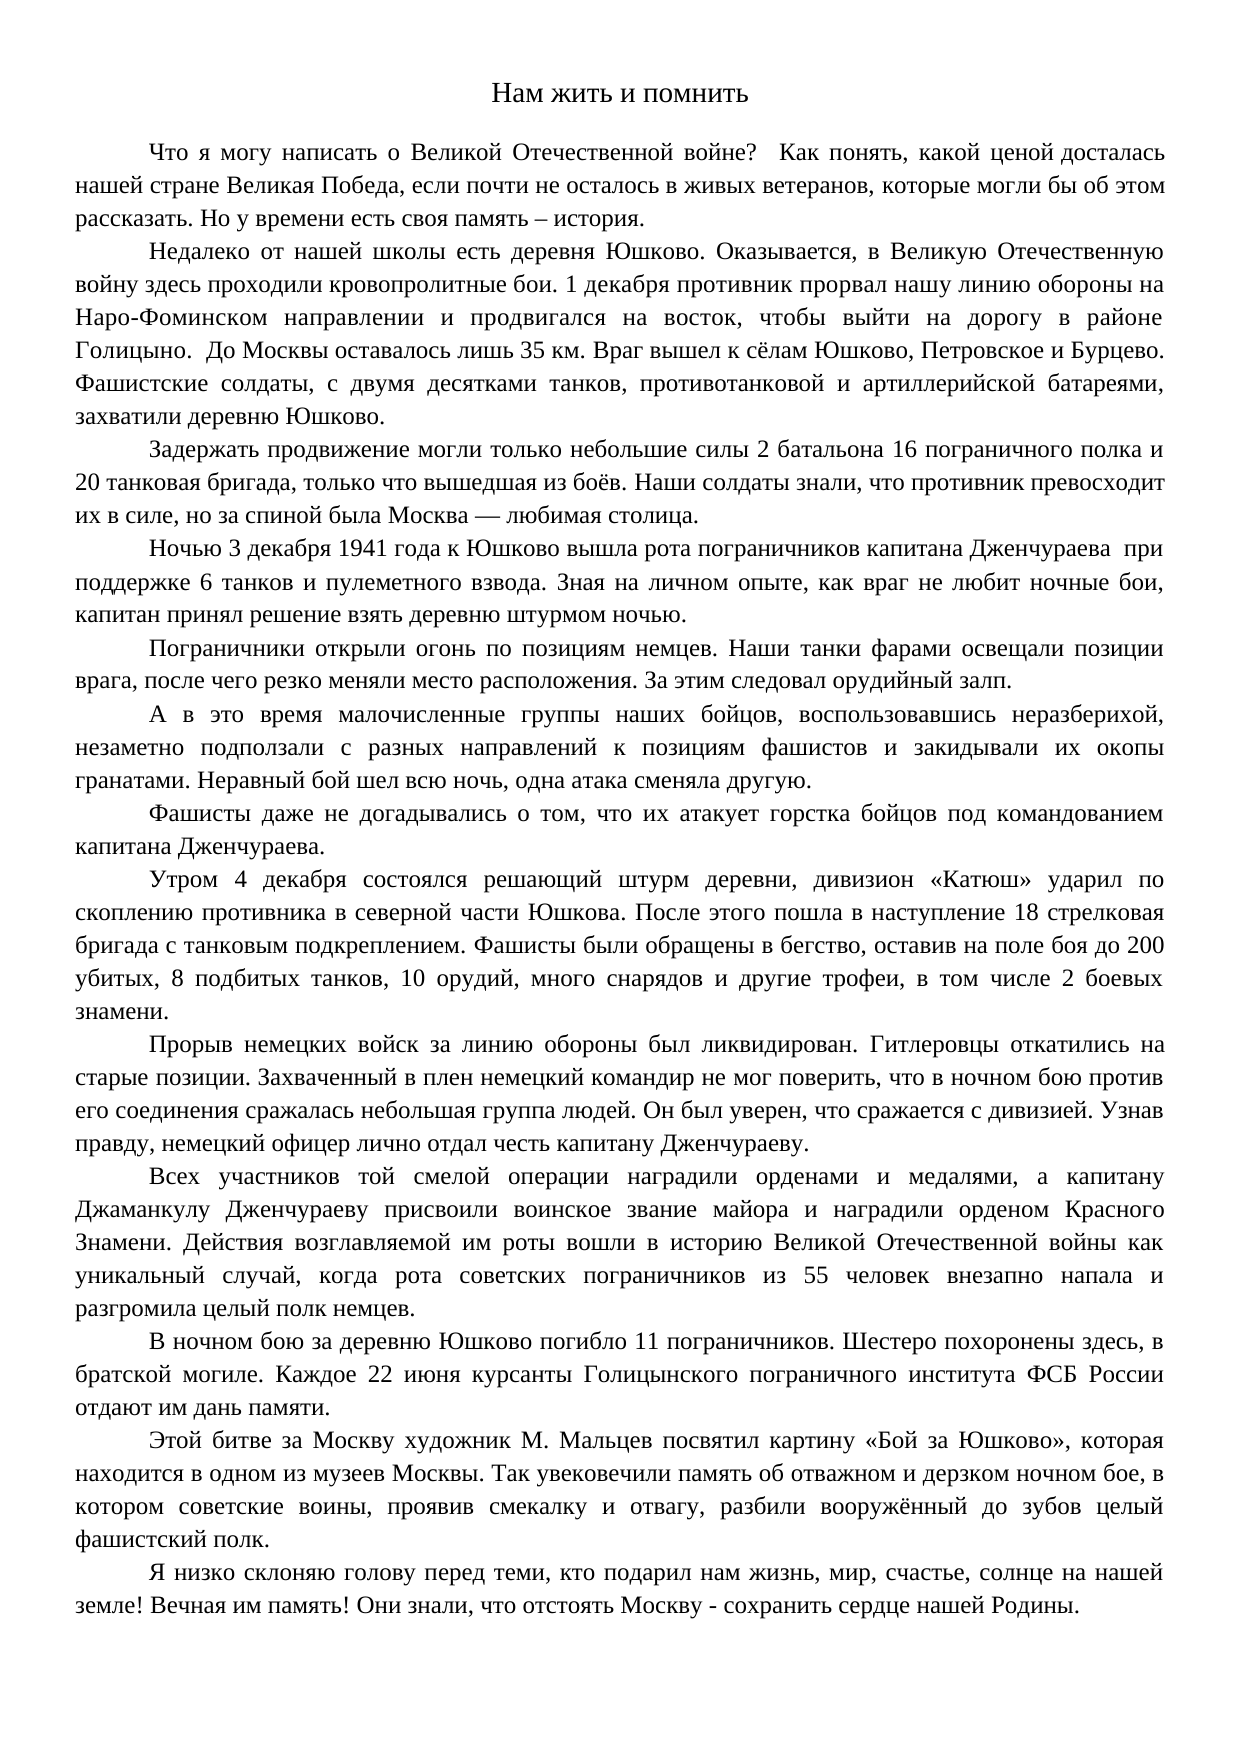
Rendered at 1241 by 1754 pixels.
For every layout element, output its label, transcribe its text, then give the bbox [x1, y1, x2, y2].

text Этой битве за Москву художник М. Мальцев посвятил картину «Бой за Юшково», которая находится в одном из музеев Москвы. Так увековечили память об отважном и дерзком ночном бое, в котором советские воины, проявив смекалку и отвагу, разбили вооружённый до зубов целый фашистский полк. [75, 1425, 1165, 1553]
text Что я могу написать о Великой Отечественной войне? Как понять, какой ценой досталась нашей стране Великая Победа, если почти не осталось в живых ветеранов, которые могли бы об этом рассказать. Но у времени есть своя память – история. [75, 137, 1165, 232]
text Задержать продвижение могли только небольшие силы 2 батальона 16 пограничного полка и 20 танковая бригада, только что вышедшая из боёв. Наши солдаты знали, что противник превосходит их в силе, но за спиной была Москва — любимая столица. [75, 434, 1165, 529]
text Утром 4 декабря состоялся решающий штурм деревни, дивизион «Катюш» ударил по скоплению противника в северной части Юшкова. После этого пошла в наступление 18 стрелковая бригада с танковым подкреплением. Фашисты были обращены в бегство, оставив на поле боя до 200 убитых, 8 подбитых танков, 10 орудий, много снарядов и другие трофеи, в том числе 2 боевых знамени. [75, 926, 1165, 1024]
text Пограничники открыли огонь по позициям немцев. Наши танки фарами освещали позиции врага, после чего резко меняли место расположения. За этим следовал орудийный залп. [75, 633, 1165, 694]
text В ночном бою за деревню Юшково погибло 11 пограничников. Шестеро похоронены здесь, в братской могиле. Каждое 22 июня курсанты Голицынского пограничного института ФСБ России отдают им дань памяти. [75, 1326, 1165, 1421]
text Прорыв немецких войск за линию обороны был ликвидирован. Гитлеровцы откатились на старые позиции. Захваченный в плен немецкий командир не мог поверить, что в ночном бою против его соединения сражалась небольшая группа людей. Он был уверен, что сражается с дивизией. Узнав правду, немецкий офицер лично отдал честь капитану Дженчураеву. [75, 1029, 1165, 1095]
text Прорыв немецких войск за линию обороны был ликвидирован. Гитлеровцы откатились на старые позиции. Захваченный в плен немецкий командир не мог поверить, что в ночном бою против его соединения сражалась небольшая группа людей. Он был уверен, что сражается с дивизией. Узнав правду, немецкий офицер лично отдал честь капитану Дженчураеву. [75, 1124, 1165, 1157]
text Всех участников той смелой операции наградили орденами и медалями, а капитану Джаманкулу Дженчураеву присвоили воинское звание майора и наградили орденом Красного Знамени. Действия возглавляемой им роты вошли в историю Великой Отечественной войны как уникальный случай, когда рота советских пограничников из 55 человек внезапно напала и разгромила целый полк немцев. [75, 1161, 1165, 1194]
text Я низко склоняю голову перед теми, кто подарил нам жизнь, мир, счастье, солнце на нашей земле! Вечная им память! Они знали, что отстоять Москву - сохранить сердце нашей Родины. [75, 1557, 1165, 1619]
text Недалеко от нашей школы есть деревня Юшково. Оказывается, в Великую Отечественную войну здесь проходили кровопролитные бои. 1 декабря противник прорвал нашу линию обороны на Наро-Фоминском направлении и продвигался на восток, чтобы выйти на дорогу в районе Голицыно. До Москвы оставалось лишь 35 км. Враг вышел к сёлам Юшково, Петровское и Бурцево. Фашистские солдаты, с двумя десятками танков, противотанковой и артиллерийской батареями, захватили деревню Юшково. [75, 236, 1165, 430]
text Ночью 3 декабря 1941 года к Юшково вышла рота пограничников капитана Дженчураева при поддержке 6 танков и пулеметного взвода. Зная на личном опыте, как враг не любит ночные бои, капитан принял решение взять деревню штурмом ночью. [75, 533, 1165, 628]
text Фашисты даже не догадывались о том, что их атакует горстка бойцов под командованием капитана Дженчураева. [75, 798, 1165, 859]
text Нам жить и помнить [75, 75, 1165, 108]
text А в это время малочисленные группы наших бойцов, воспользовавшись неразберихой, незаметно подползали с разных направлений к позициям фашистов и закидывали их окопы гранатами. Неравный бой шел всю ночь, одна атака сменяла другую. [75, 699, 1165, 793]
text Утром 4 декабря состоялся решающий штурм деревни, дивизион «Катюш» ударил по скоплению противника в северной части Юшкова. После этого пошла в наступление 18 стрелковая бригада с танковым подкреплением. Фашисты были обращены в бегство, оставив на поле боя до 200 убитых, 8 подбитых танков, 10 орудий, много снарядов и другие трофеи, в том числе 2 боевых знамени. [75, 864, 1165, 897]
text Всех участников той смелой операции наградили орденами и медалями, а капитану Джаманкулу Дженчураеву присвоили воинское звание майора и наградили орденом Красного Знамени. Действия возглавляемой им роты вошли в историю Великой Отечественной войны как уникальный случай, когда рота советских пограничников из 55 человек внезапно напала и разгромила целый полк немцев. [75, 1289, 1165, 1322]
